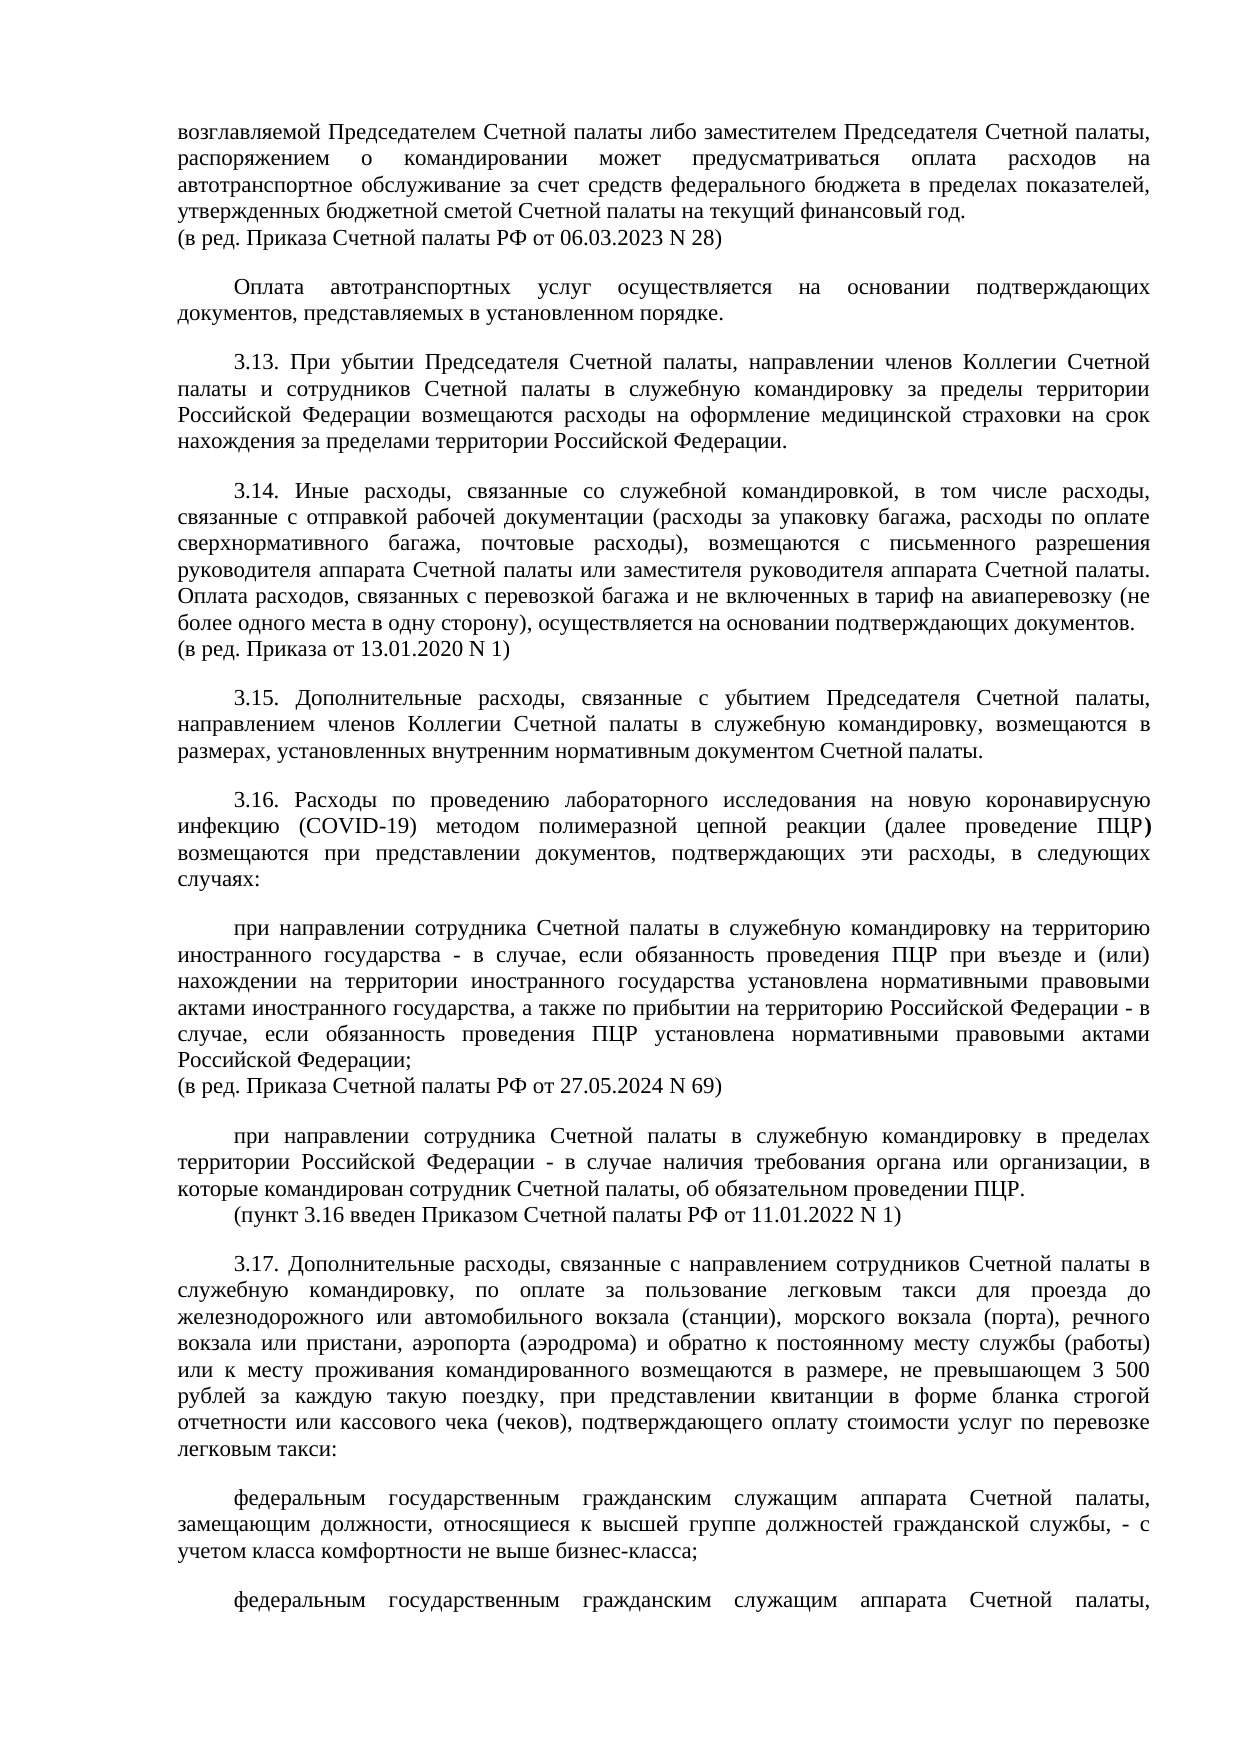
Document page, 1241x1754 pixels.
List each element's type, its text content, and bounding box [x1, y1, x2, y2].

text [177, 118, 1152, 223]
text (в ред. Приказа Счетной палаты РФ от 06.03.2023 N 28) [177, 223, 1152, 250]
text 3.16. Расходы по проведению лабораторного исследования на новую коронавирусную инфекцию (COVID-19) методом полимеразной цепной реакции (далее проведение ПЦР) возмещаются при представлении документов, подтверждающих эти расходы, в следующих случаях: [177, 786, 1152, 892]
text 3.13. При убытии Председателя Счетной палаты, направлении членов Коллегии Счетной палаты и сотрудников Счетной палаты в служебную командировку за пределы территории Российской Федерации возмещаются расходы на оформление медицинской страховки на срок нахождения за пределами территории Российской Федерации. [177, 348, 1152, 454]
text федеральным государственным гражданским служащим аппарата Счетной палаты, замещающим должности, относящиеся к высшей группе должностей гражданской службы, - с учетом класса комфортности не выше бизнес-класса; [177, 1484, 1152, 1563]
text 3.17. Дополнительные расходы, связанные с направлением сотрудников Счетной палаты в служебную командировку, по оплате за пользование легковым такси для проезда до железнодорожного или автомобильного вокзала (станции), морского вокзала (порта), речного вокзала или пристани, аэропорта (аэродрома) и обратно к постоянному месту службы (работы) или к месту проживания командированного возмещаются в размере, не превышающем 3 500 рублей за каждую такую поездку, при представлении квитанции в форме бланка строгой отчетности или кассового чека (чеков), подтверждающего оплату стоимости услуг по перевозке легковым такси: [177, 1250, 1152, 1461]
text 3.15. Дополнительные расходы, связанные с убытием Председателя Счетной палаты, направлением членов Коллегии Счетной палаты в служебную командировку, возмещаются в размерах, установленных внутренним нормативным документом Счетной палаты. [177, 684, 1152, 763]
text (пункт 3.16 введен Приказом Счетной палаты РФ от 11.01.2022 N 1) [177, 1201, 1152, 1227]
text при направлении сотрудника Счетной палаты в служебную командировку в пределах территории Российской Федерации - в случае наличия требования органа или организации, в которые командирован сотрудник Счетной палаты, об обязательном проведении ПЦР. [177, 1122, 1152, 1201]
text при направлении сотрудника Счетной палаты в служебную командировку на территорию иностранного государства - в случае, если обязанность проведения ПЦР при въезде и (или) нахождении на территории иностранного государства установлена нормативными правовыми актами иностранного государства, а также по прибытии на территорию Российской Федерации - в случае, если обязанность проведения ПЦР установлена нормативными правовыми актами Российской Федерации; [177, 914, 1152, 1073]
text 3.14. Иные расходы, связанные со служебной командировкой, в том числе расходы, связанные с отправкой рабочей документации (расходы за упаковку багажа, расходы по оплате сверхнормативного багажа, почтовые расходы), возмещаются с письменного разрешения руководителя аппарата Счетной палаты или заместителя руководителя аппарата Счетной палаты. Оплата расходов, связанных с перевозкой багажа и не включенных в тариф на авиаперевозку (не более одного места в одну сторону), осуществляется на основании подтверждающих документов. [177, 477, 1152, 635]
text (в ред. Приказа Счетной палаты РФ от 27.05.2024 N 69) [177, 1073, 1152, 1099]
text Оплата автотранспортных услуг осуществляется на основании подтверждающих документов, представляемых в установленном порядке. [177, 273, 1152, 326]
text (в ред. Приказа от 13.01.2020 N 1) [177, 635, 1152, 661]
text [177, 1586, 1152, 1612]
